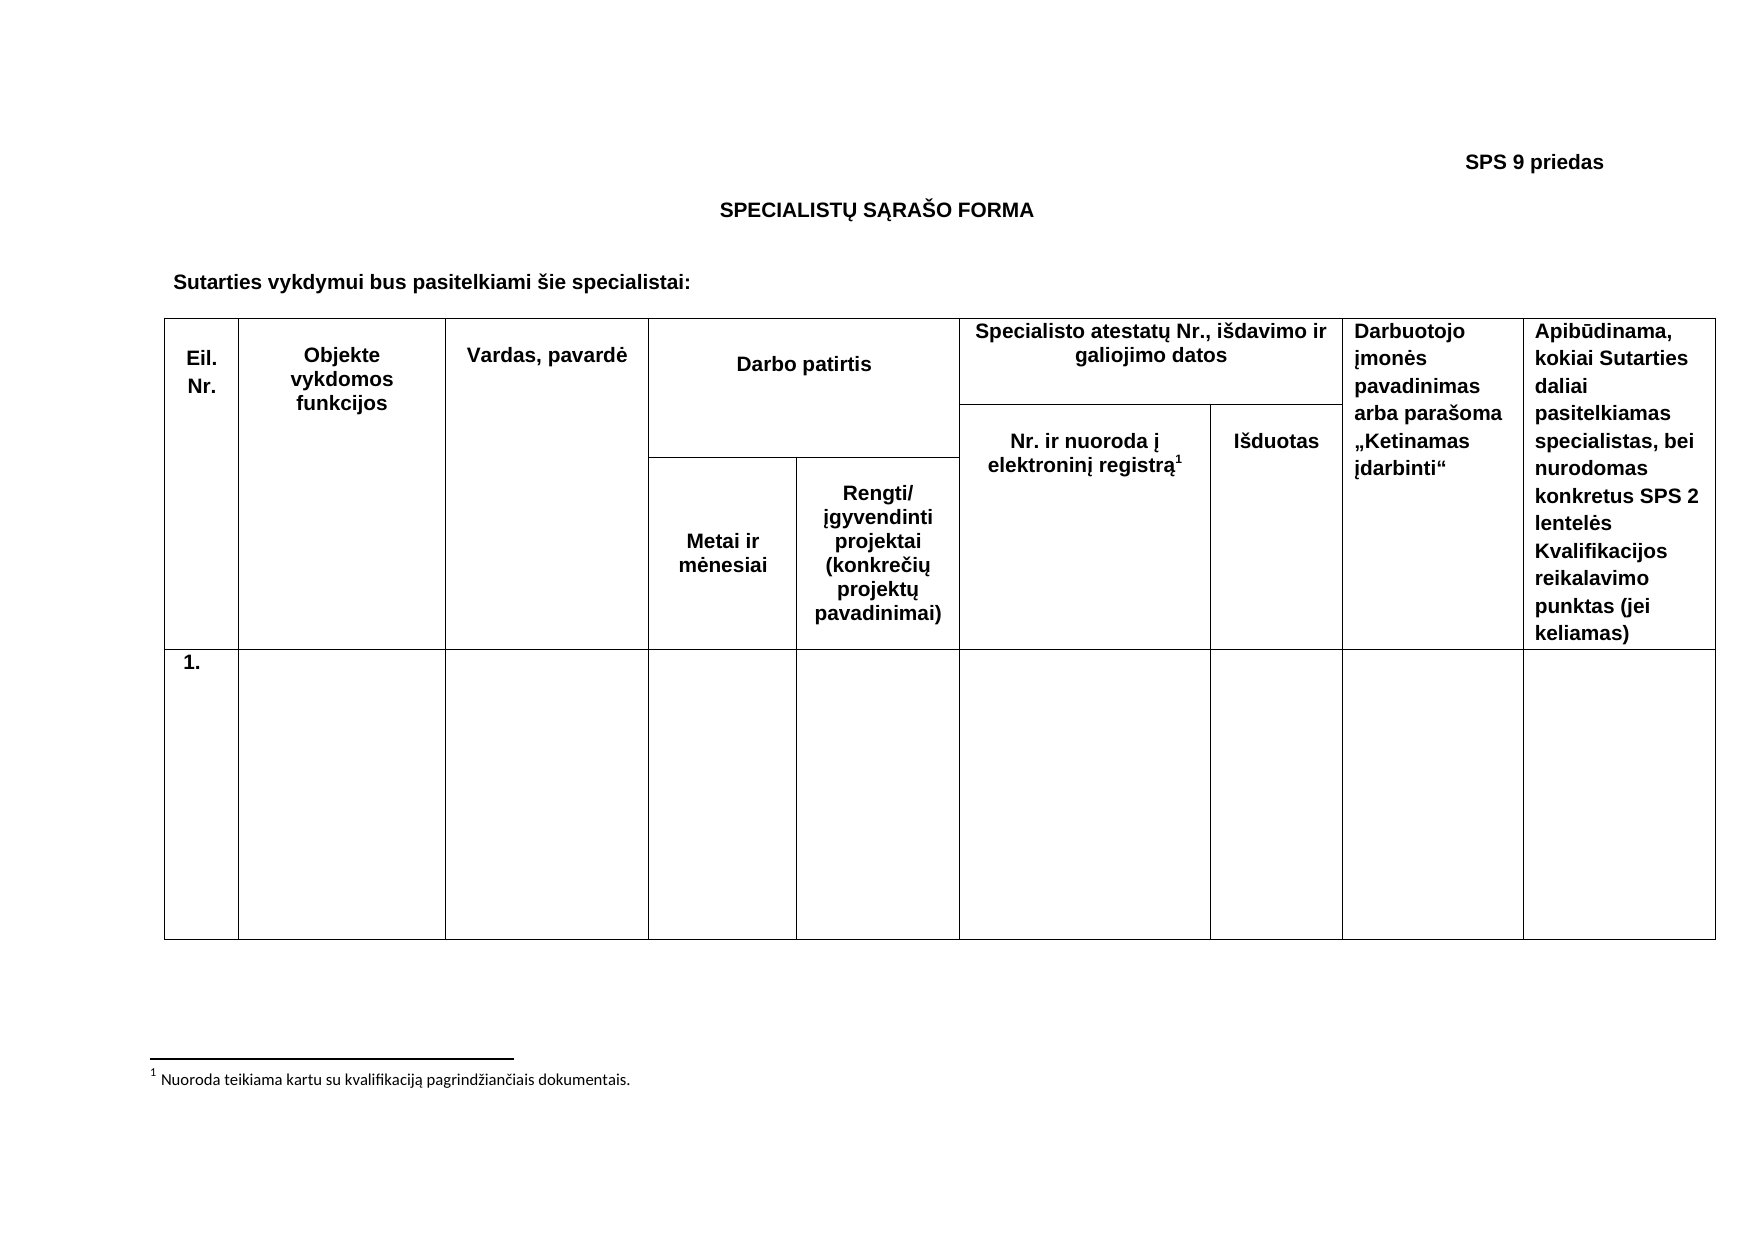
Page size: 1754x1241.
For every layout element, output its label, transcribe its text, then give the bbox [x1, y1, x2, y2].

text SPECIALISTŲ SĄRAŠO FORMA [150, 198, 1604, 222]
table_cell [797, 650, 959, 939]
table_cell Metai ir mėnesiai [649, 458, 796, 649]
table_cell Nr. ir nuoroda į elektroninį registrą [960, 405, 1210, 649]
table_cell [960, 650, 1210, 939]
table_header Eil. Nr. [165, 319, 238, 649]
table_header Darbo patirtis [649, 319, 959, 457]
table_cell Išduotas [1211, 405, 1342, 649]
table_header Specialisto atestatų Nr., išdavimo ir galiojimo datos [960, 319, 1342, 403]
table_header Vardas, pavardė [446, 319, 648, 649]
table_cell [239, 650, 445, 939]
table_cell [1211, 650, 1342, 939]
table_cell [165, 650, 238, 939]
table_cell Rengti/įgyvendinti projektai (konkrečių projektų pavadinimai) [797, 458, 959, 649]
text SPS 9 priedas [150, 150, 1604, 174]
table_cell [649, 650, 796, 939]
table_header Apibūdinama, kokiai Sutarties daliai pasitelkiamas specialistas, bei nurodomas konkretus SPS 2 lentelės Kvalifikacijos reikalavimo punktas (jei keliamas) [1524, 319, 1715, 649]
table_cell [1343, 650, 1523, 939]
table_cell [1524, 650, 1715, 939]
table_cell [446, 650, 648, 939]
table_header Objekte vykdomos funkcijos [239, 319, 445, 649]
text Sutarties vykdymui bus pasitelkiami šie specialistai: [150, 270, 1633, 294]
table_header Darbuotojo įmonės pavadinimas arba parašoma „Ketinamas įdarbinti“ [1343, 319, 1523, 649]
